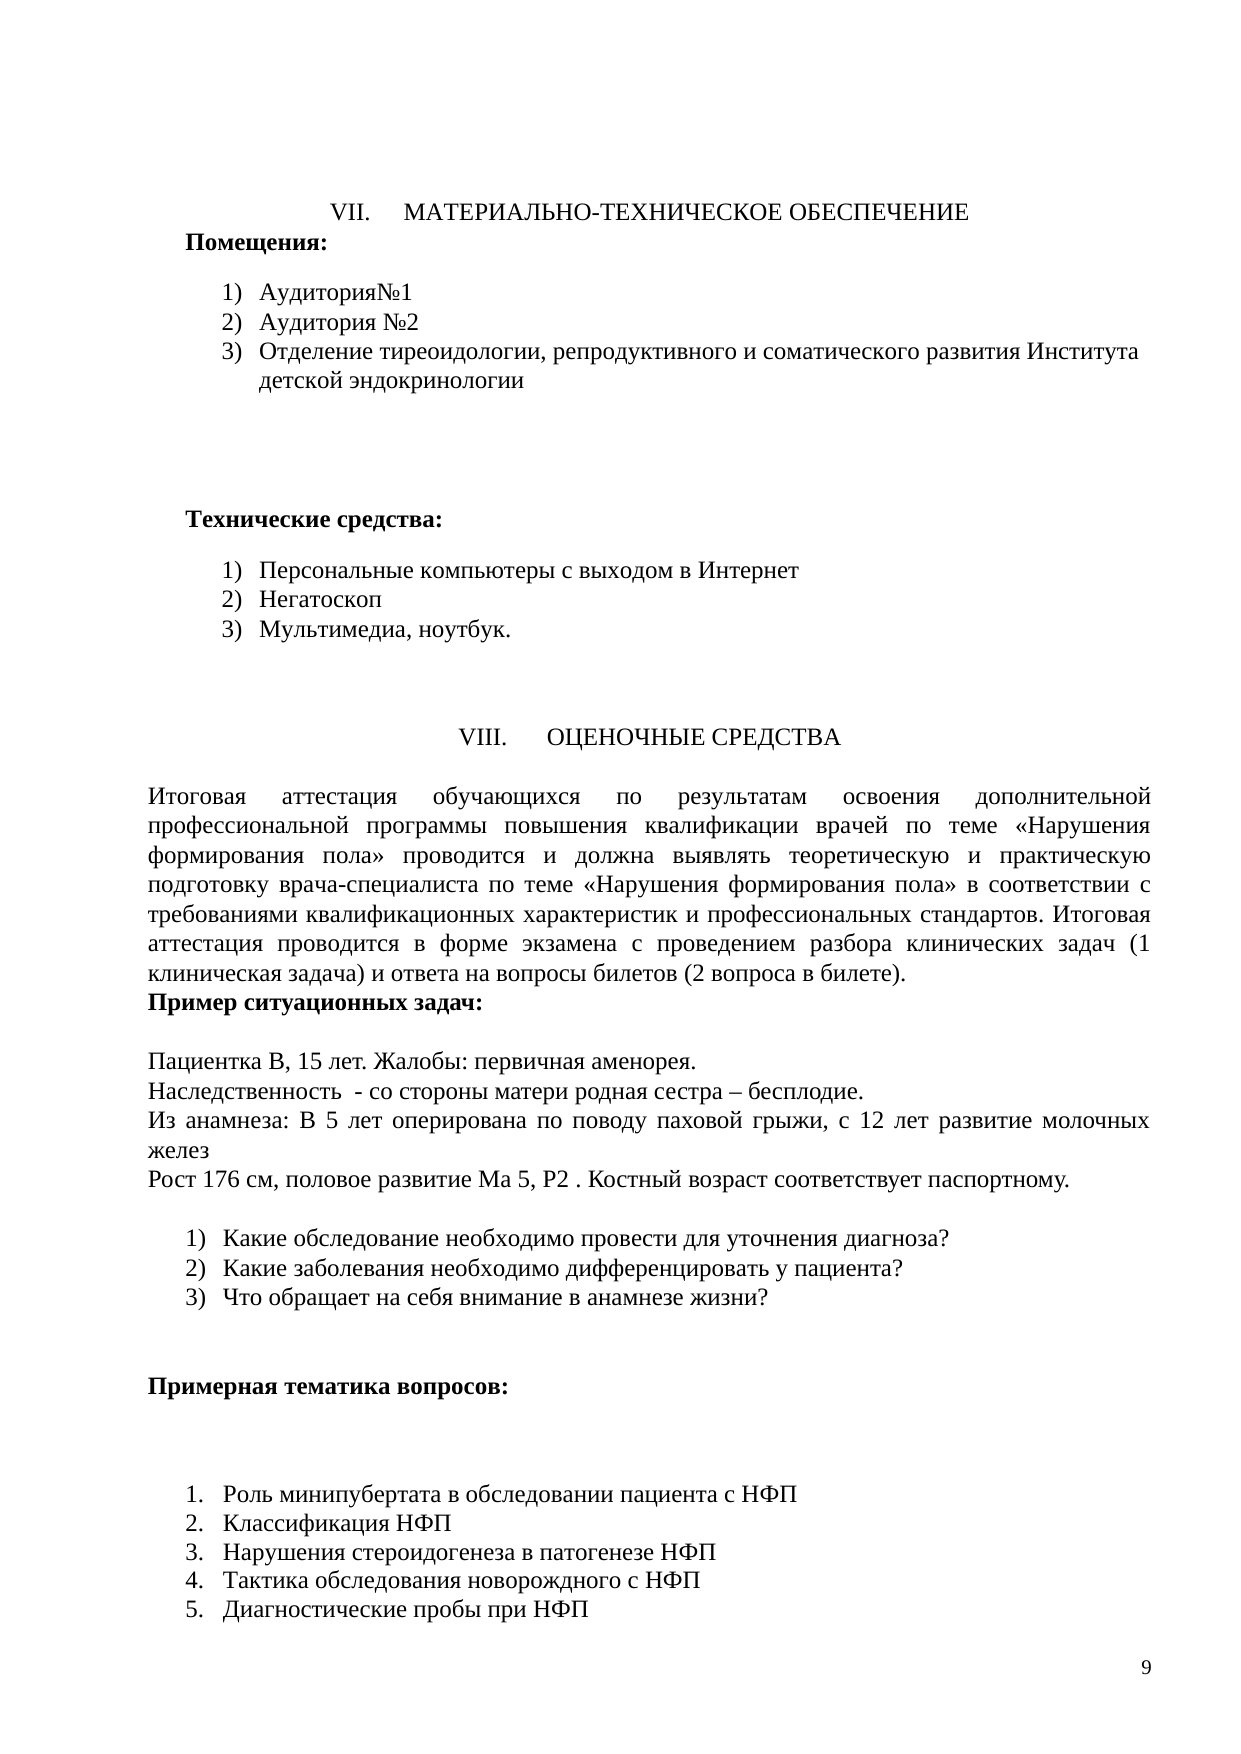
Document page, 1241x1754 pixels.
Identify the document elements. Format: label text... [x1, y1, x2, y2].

text Из анамнеза: В 5 лет оперирована по поводу паховой грыжи, с 12 лет развитие молочных желез [148, 1105, 1152, 1164]
list Аудитория №2 [221, 306, 1152, 336]
list Негатоскоп [221, 584, 1152, 613]
list Роль минипубертата в обследовании пациента с НФП [185, 1479, 1152, 1508]
list Какие заболевания необходимо дифференцировать у пациента? [185, 1253, 1152, 1282]
list ОЦЕНОЧНЫЕ СРЕДСТВА [148, 722, 1152, 751]
list Что обращает на себя внимание в анамнезе жизни? [185, 1282, 1152, 1312]
text Пациентка В, 15 лет. Жалобы: первичная аменорея. [148, 1046, 1152, 1076]
text Итоговая аттестация обучающихся по результатам освоения дополнительной профессиональной программы повышения квалификации врачей по теме «Нарушения формирования пола» проводится и должна выявлять теоретическую и практическую подготовку врача-специалиста по теме «Нарушения формирования пола» в соответствии с требованиями квалификационных характеристик и профессиональных стандартов. Итоговая аттестация проводится в форме экзамена с проведением разбора клинических задач (1 клиническая задача) и ответа на вопросы билетов (2 вопроса в билете). [148, 781, 1152, 987]
text Наследственность - со стороны матери родная сестра – бесплодие. [148, 1076, 1152, 1105]
text Примерная тематика вопросов: [148, 1371, 1152, 1400]
list МАТЕРИАЛЬНО-ТЕХНИЧЕСКОЕ ОБЕСПЕЧЕНИЕ [148, 197, 1152, 227]
text Технические средства: [185, 504, 1152, 534]
text Пример ситуационных задач: [148, 987, 1152, 1017]
list Нарушения стероидогенеза в патогенезе НФП [185, 1537, 1152, 1565]
list Мультимедиа, ноутбук. [221, 613, 1152, 643]
list Тактика обследования новорождного с НФП [185, 1565, 1152, 1594]
list Аудитория№1 [221, 277, 1152, 306]
list Классификация НФП [185, 1508, 1152, 1537]
list Какие обследование необходимо провести для уточнения диагноза? [185, 1223, 1152, 1253]
text Помещения: [185, 227, 1152, 256]
list Отделение тиреоидологии, репродуктивного и соматического развития Института детской эндокринологии [221, 336, 1152, 395]
list Диагностические пробы при НФП [185, 1594, 1152, 1623]
list Персональные компьютеры с выходом в Интернет [221, 554, 1152, 584]
text Рост 176 см, половое развитие Ма 5, Р2 . Костный возраст соответствует паспортному. [148, 1164, 1152, 1194]
